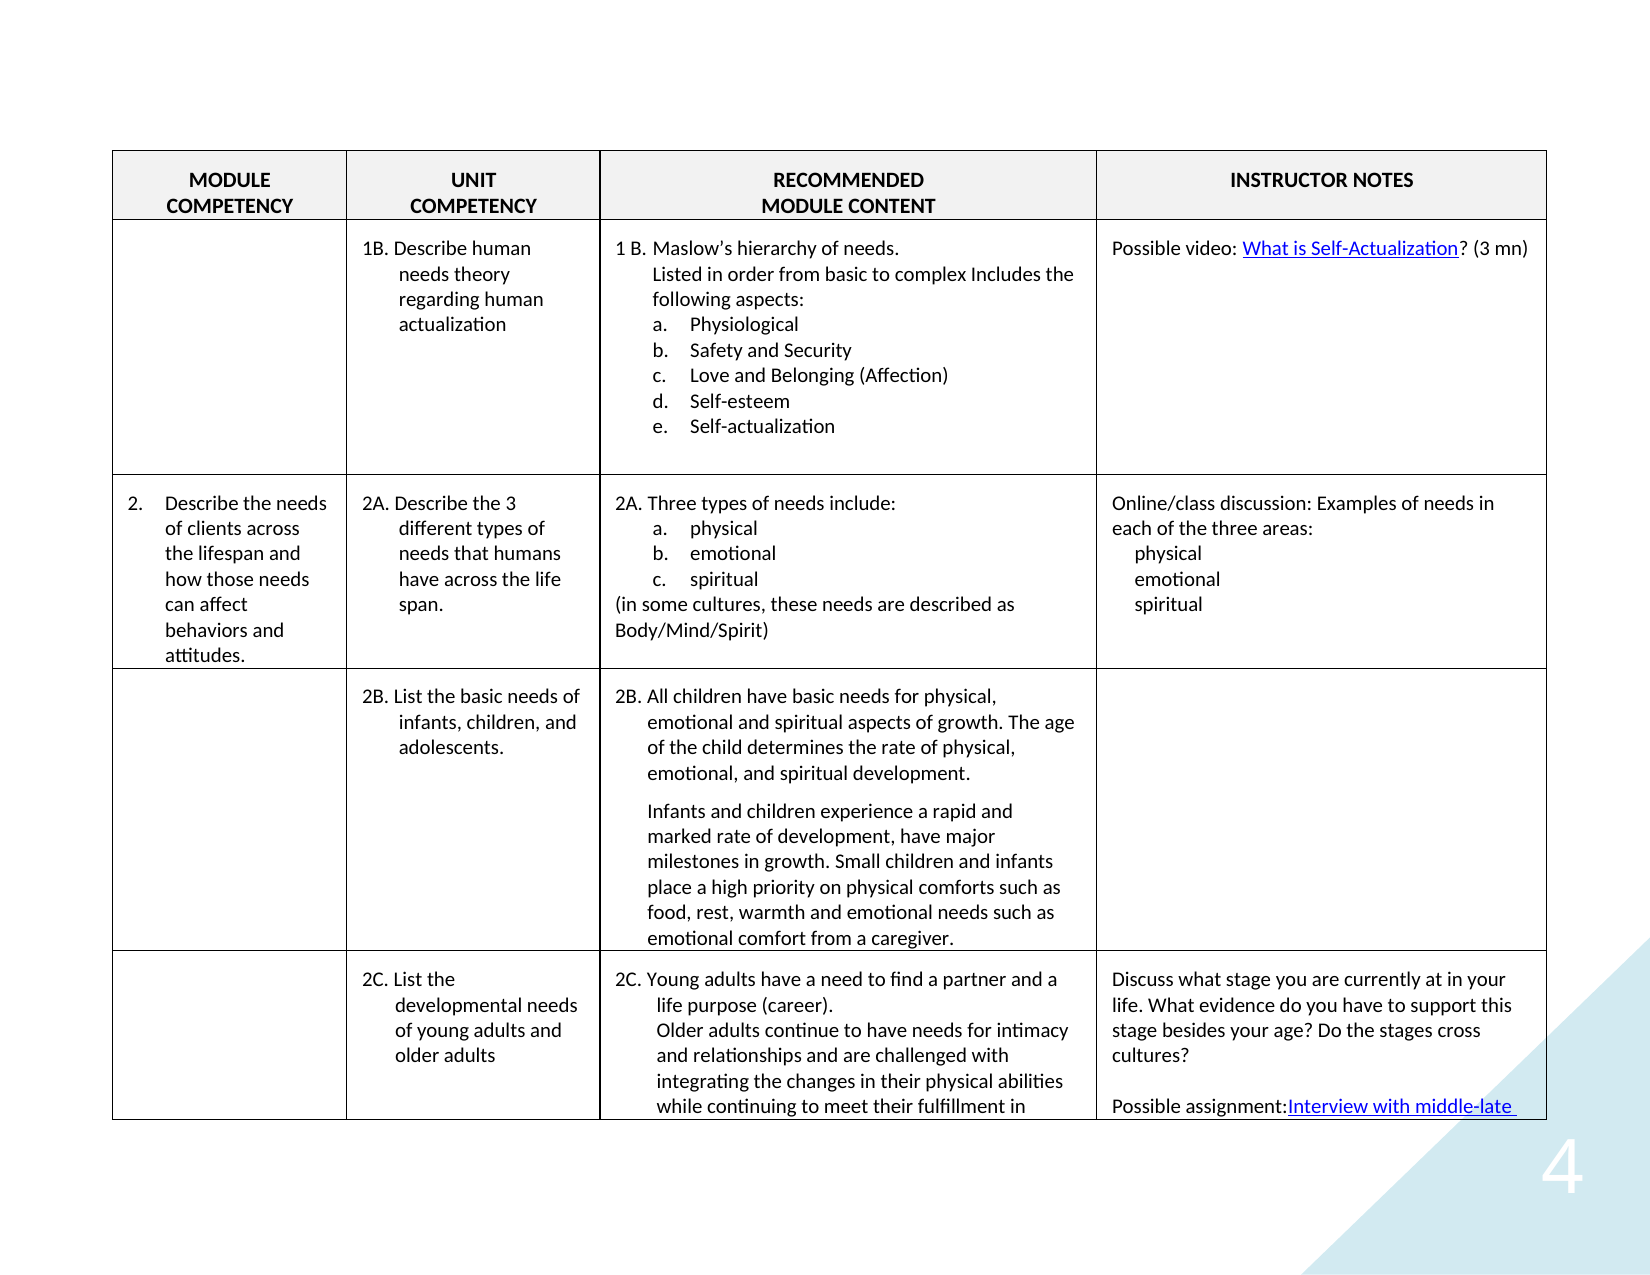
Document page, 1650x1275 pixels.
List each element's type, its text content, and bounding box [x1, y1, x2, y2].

table_cell 2A. Describe the 3 different types of needs that humans have across the life span. [347, 475, 599, 668]
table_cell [347, 951, 599, 1119]
table_cell [113, 669, 346, 950]
table_cell 2A. Three types of needs include: physical emotional spiritual (in some cultures, these needs are described as Body/Mind/Spirit) [601, 475, 1096, 668]
table_cell Maslow’s hierarchy of needs. Listed in order from basic to complex Includes the following aspects: Physiological Safety and Security Love and Belonging (Affection) Self-esteem Self-actualization [601, 220, 1096, 474]
table_cell [1097, 669, 1546, 950]
table_cell Possible video: What is Self-Actualization? (3 mn) [1097, 220, 1546, 474]
table_cell 2B. All children have basic needs for physical, emotional and spiritual aspects of growth. The age of the child determines the rate of physical, emotional, and spiritual development. Infants and children experience a rapid and marked rate of development, have major milestones in growth. Small children and infants place a high priority on physical comforts such as food, rest, warmth and emotional needs such as emotional comfort from a caregiver. [601, 669, 1096, 950]
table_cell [601, 951, 1096, 1119]
table_cell [113, 951, 346, 1119]
table_header RECOMMENDED MODULE CONTENT [601, 151, 1096, 219]
table_cell Online/class discussion: Examples of needs in each of the three areas: physical emotional spiritual [1097, 475, 1546, 668]
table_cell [113, 220, 346, 474]
table_cell 2B. List the basic needs of infants, children, and adolescents. [347, 669, 599, 950]
table_cell Describe the needs of clients across the lifespan and how those needs can affect behaviors and attitudes. [113, 475, 346, 668]
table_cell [1097, 951, 1546, 1119]
table_cell 1B. Describe human needs theory regarding human actualization [347, 220, 599, 474]
table_header MODULE COMPETENCY [113, 151, 346, 219]
table_header UNIT COMPETENCY [347, 151, 599, 219]
table_header INSTRUCTOR NOTES [1097, 151, 1546, 219]
